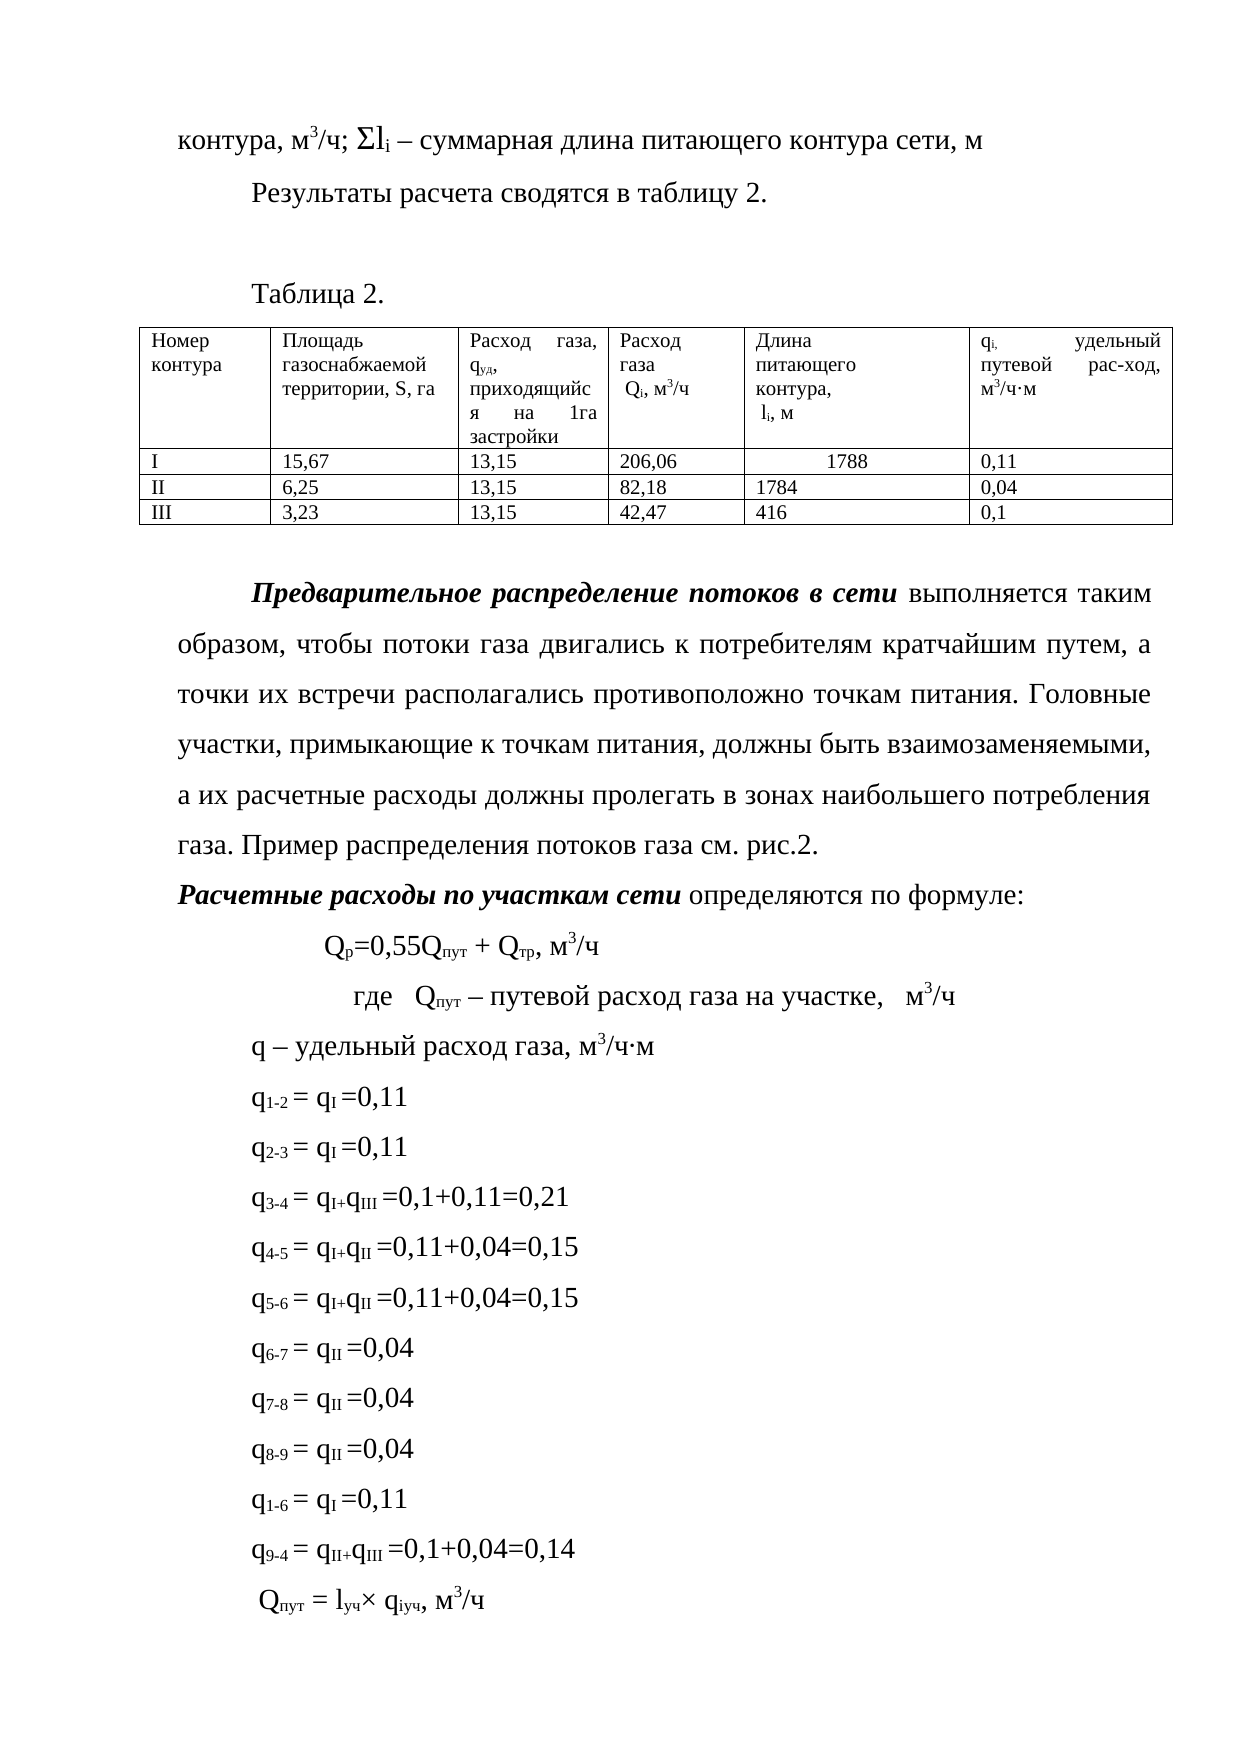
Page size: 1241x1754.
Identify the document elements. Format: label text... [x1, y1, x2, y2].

table_cell 0,04 [970, 475, 1172, 499]
table_cell 13,15 [459, 475, 608, 499]
text Qр=0,55Qпут + Qтр, м3/ч [177, 928, 1152, 961]
table_cell I [140, 449, 270, 474]
table_header Расход газа, qуд, приходящийся на 1га застройки [459, 328, 608, 448]
text q4-5 = qI+qII =0,11+0,04=0,15 [177, 1229, 1152, 1263]
text q9-4 = qII+qIII =0,1+0,04=0,14 [177, 1531, 1152, 1565]
table_cell 82,18 [609, 475, 744, 499]
text q1-6 = qI =0,11 [177, 1481, 1152, 1515]
table_cell 15,67 [271, 449, 458, 474]
text где Qпут – путевой расход газа на участке, м3/ч [177, 978, 1152, 1012]
text Qпут = lуч× qiуч, м3/ч [177, 1582, 1152, 1615]
table_cell II [140, 475, 270, 499]
text q5-6 = qI+qII =0,11+0,04=0,15 [177, 1280, 1152, 1313]
table_cell 13,15 [459, 449, 608, 474]
table_cell 416 [745, 500, 969, 524]
table_header Длина питающего контура, li, м [745, 328, 969, 448]
table_cell 1784 [745, 475, 969, 499]
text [177, 118, 1152, 156]
table_cell 0,1 [970, 500, 1172, 524]
table_header Площадь газоснабжаемой территории, S, га [271, 328, 458, 448]
table_cell 206,06 [609, 449, 744, 474]
table_cell 13,15 [459, 500, 608, 524]
table_cell 6,25 [271, 475, 458, 499]
text q6-7 = qII =0,04 [177, 1330, 1152, 1364]
text Таблица 2. [177, 276, 1152, 310]
table_cell 42,47 [609, 500, 744, 524]
table_cell 3,23 [271, 500, 458, 524]
table_header qi, удельный путевой рас-ход, м3/ч·м [970, 328, 1172, 448]
table_cell III [140, 500, 270, 524]
text q7-8 = qII =0,04 [177, 1381, 1152, 1414]
table_cell 0,11 [970, 449, 1172, 474]
text q1-2 = qI =0,11 [177, 1079, 1152, 1112]
table_cell 1788 [745, 449, 969, 474]
text q2-3 = qI =0,11 [177, 1129, 1152, 1162]
text Результаты расчета сводятся в таблицу 2. [177, 176, 1152, 209]
text q8-9 = qII =0,04 [177, 1431, 1152, 1464]
text q – удельный расход газа, м3/ч∙м [177, 1028, 1152, 1062]
table_header Номер контура [140, 328, 270, 448]
text Предварительное распределение потоков в сети выполняется таким образом, чтобы потоки газа двигались к потребителям кратчайшим путем, а точки их встречи располагались противоположно точкам питания. Головные участки, примыкающие к точкам питания, должны быть взаимозаменяемыми, а их расчетные расходы должны пролегать в зонах наибольшего потребления газа. Пример распределения потоков газа см. рис.2. Расчетные расходы по участкам сети определяются по формуле: [177, 576, 1152, 911]
text q3-4 = qI+qIII =0,1+0,11=0,21 [177, 1179, 1152, 1213]
table_header Расход газа Qi, м3/ч [609, 328, 744, 448]
